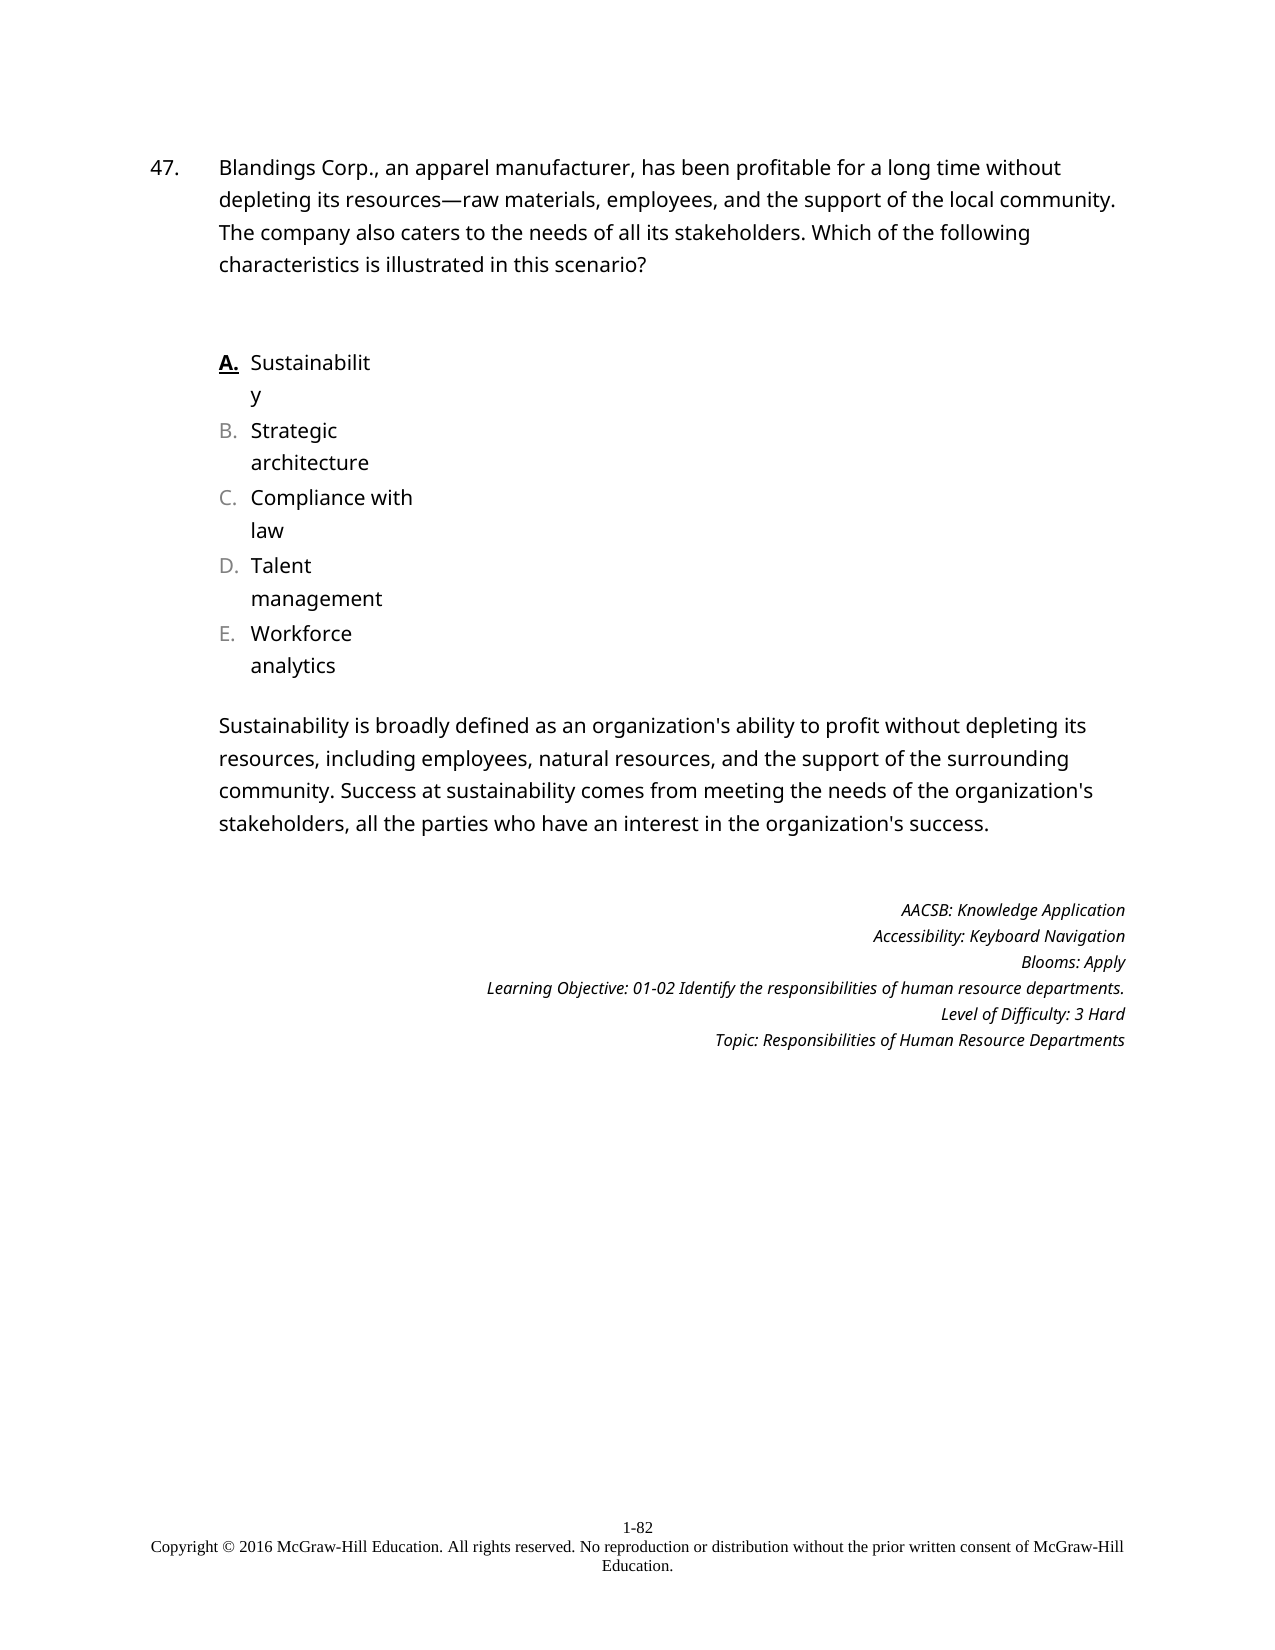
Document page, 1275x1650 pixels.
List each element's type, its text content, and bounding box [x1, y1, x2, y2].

table_header Blandings Corp., an apparel manufacturer, has been profitable for a long time without depleting its resources—raw materials, employees, and the support of the local community. The company also caters to the needs of all its stakeholders. Which of the following characteristics is illustrated in this scenario? Sustainability is broadly defined as an organization's ability to profit without depleting its resources, including employees, natural resources, and the support of the surrounding community. Success at sustainability comes from meeting the needs of the organization's stakeholders, all the parties who have an interest in the organization's success. [219, 153, 1125, 869]
table_header 47. [150, 153, 218, 869]
table_header AACSB: Knowledge Application Accessibility: Keyboard Navigation Blooms: Apply Learning Objective: 01-02 Identify the responsibilities of human resource departments. Level of Difficulty: 3 Hard Topic: Responsibilities of Human Resource Departments [150, 899, 1125, 1087]
